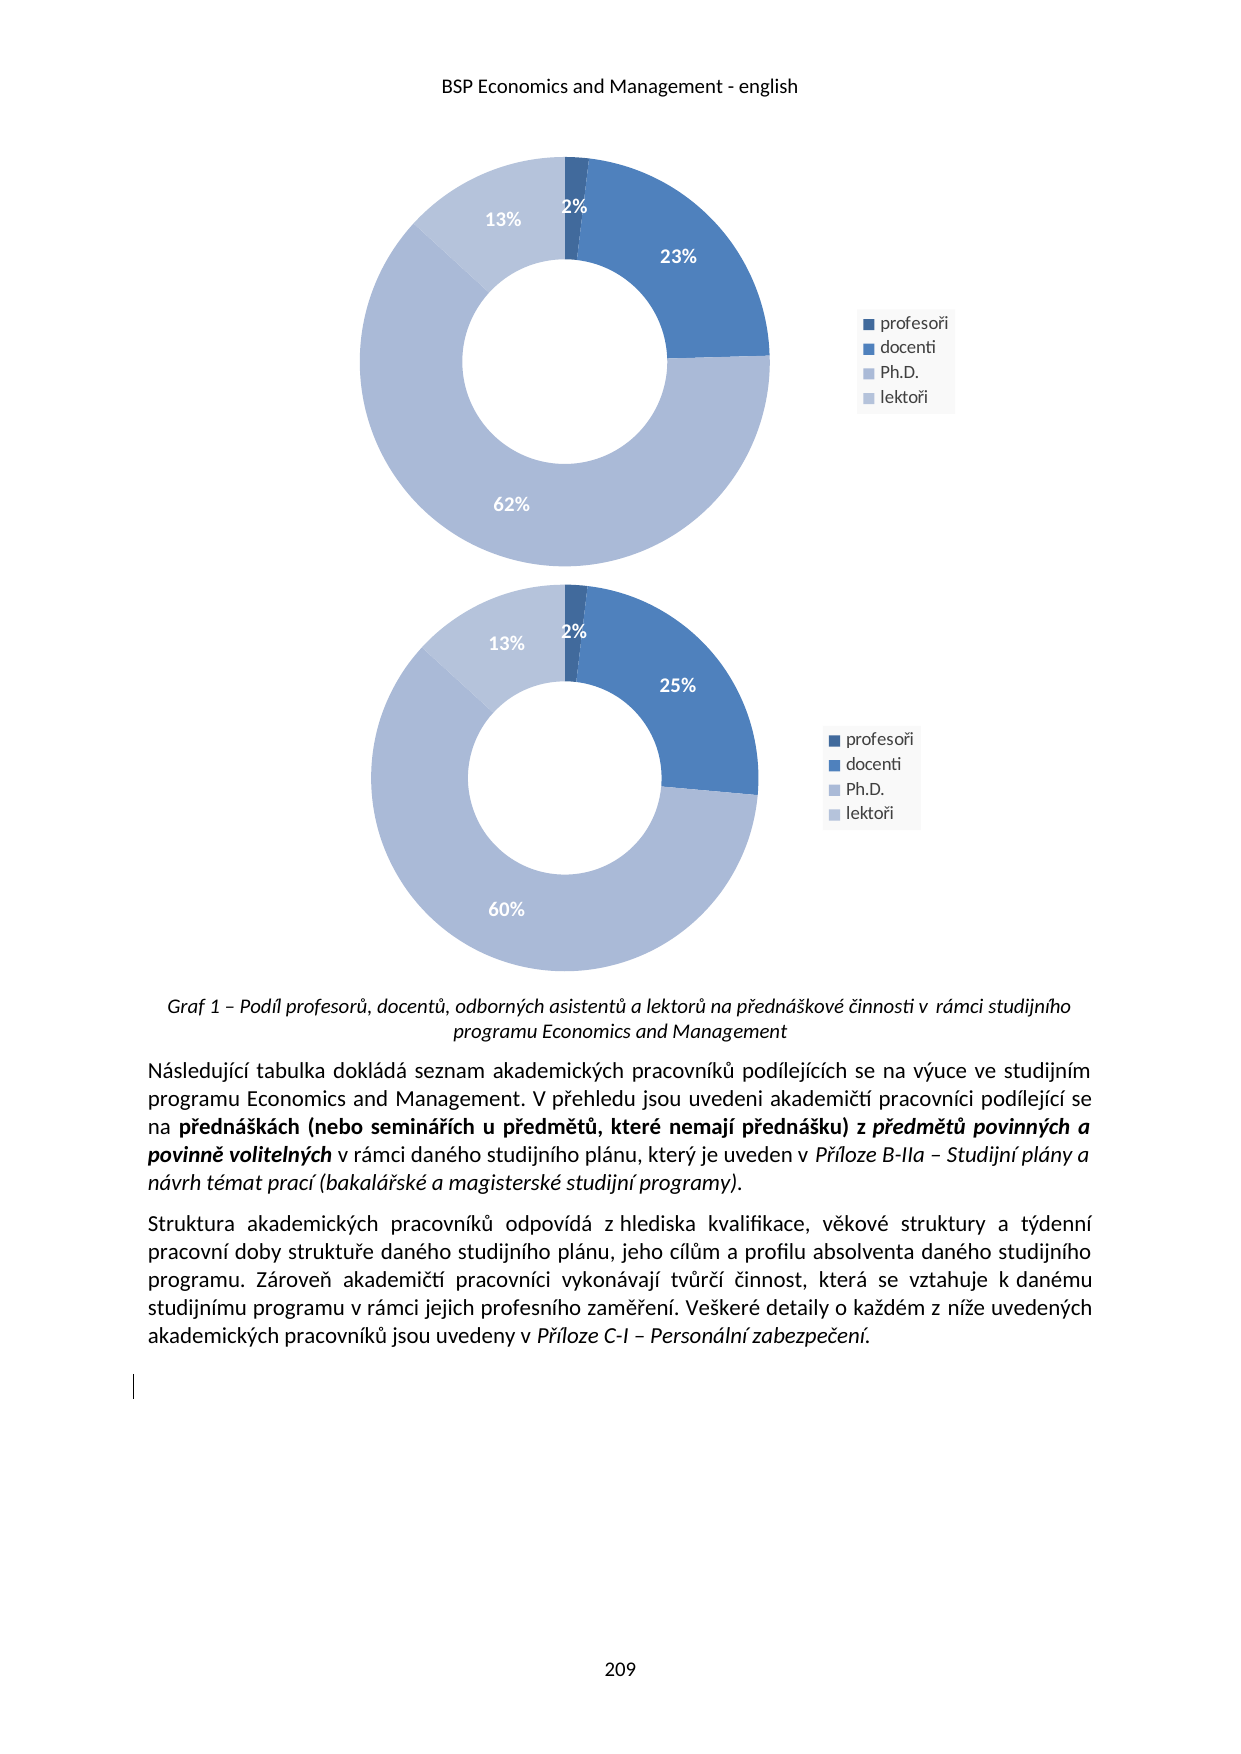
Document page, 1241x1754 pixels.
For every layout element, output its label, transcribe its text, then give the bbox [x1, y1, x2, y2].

text Graf 1 – Podíl profesorů, docentů, odborných asistentů a lektorů na přednáškové činnosti v rámci studijního programu Economics and Management [148, 993, 1093, 1044]
text Struktura akademických pracovníků odpovídá z hlediska kvalifikace, věkové struktury a týdenní pracovní doby struktuře daného studijního plánu, jeho cílům a profilu absolventa daného studijního programu. Zároveň akademičtí pracovníci vykonávají tvůrčí činnost, která se vztahuje k danému studijnímu programu v rámci jejich profesního zaměření. Veškeré detaily o každém z níže uvedených akademických pracovníků jsou uvedeny v Příloze C-I – Personální zabezpečení. [148, 1209, 1093, 1349]
text Následující tabulka dokládá seznam akademických pracovníků podílejících se na výuce ve studijním programu Economics and Management. V přehledu jsou uvedeni akademičtí pracovníci podílející se na přednáškách (nebo seminářích u předmětů, které nemají přednášku) z předmětů povinných a povinně volitelných v rámci daného studijního plánu, který je uveden v Příloze B-IIa – Studijní plány a návrh témat prací (bakalářské a magisterské studijní programy). [148, 1056, 1093, 1196]
